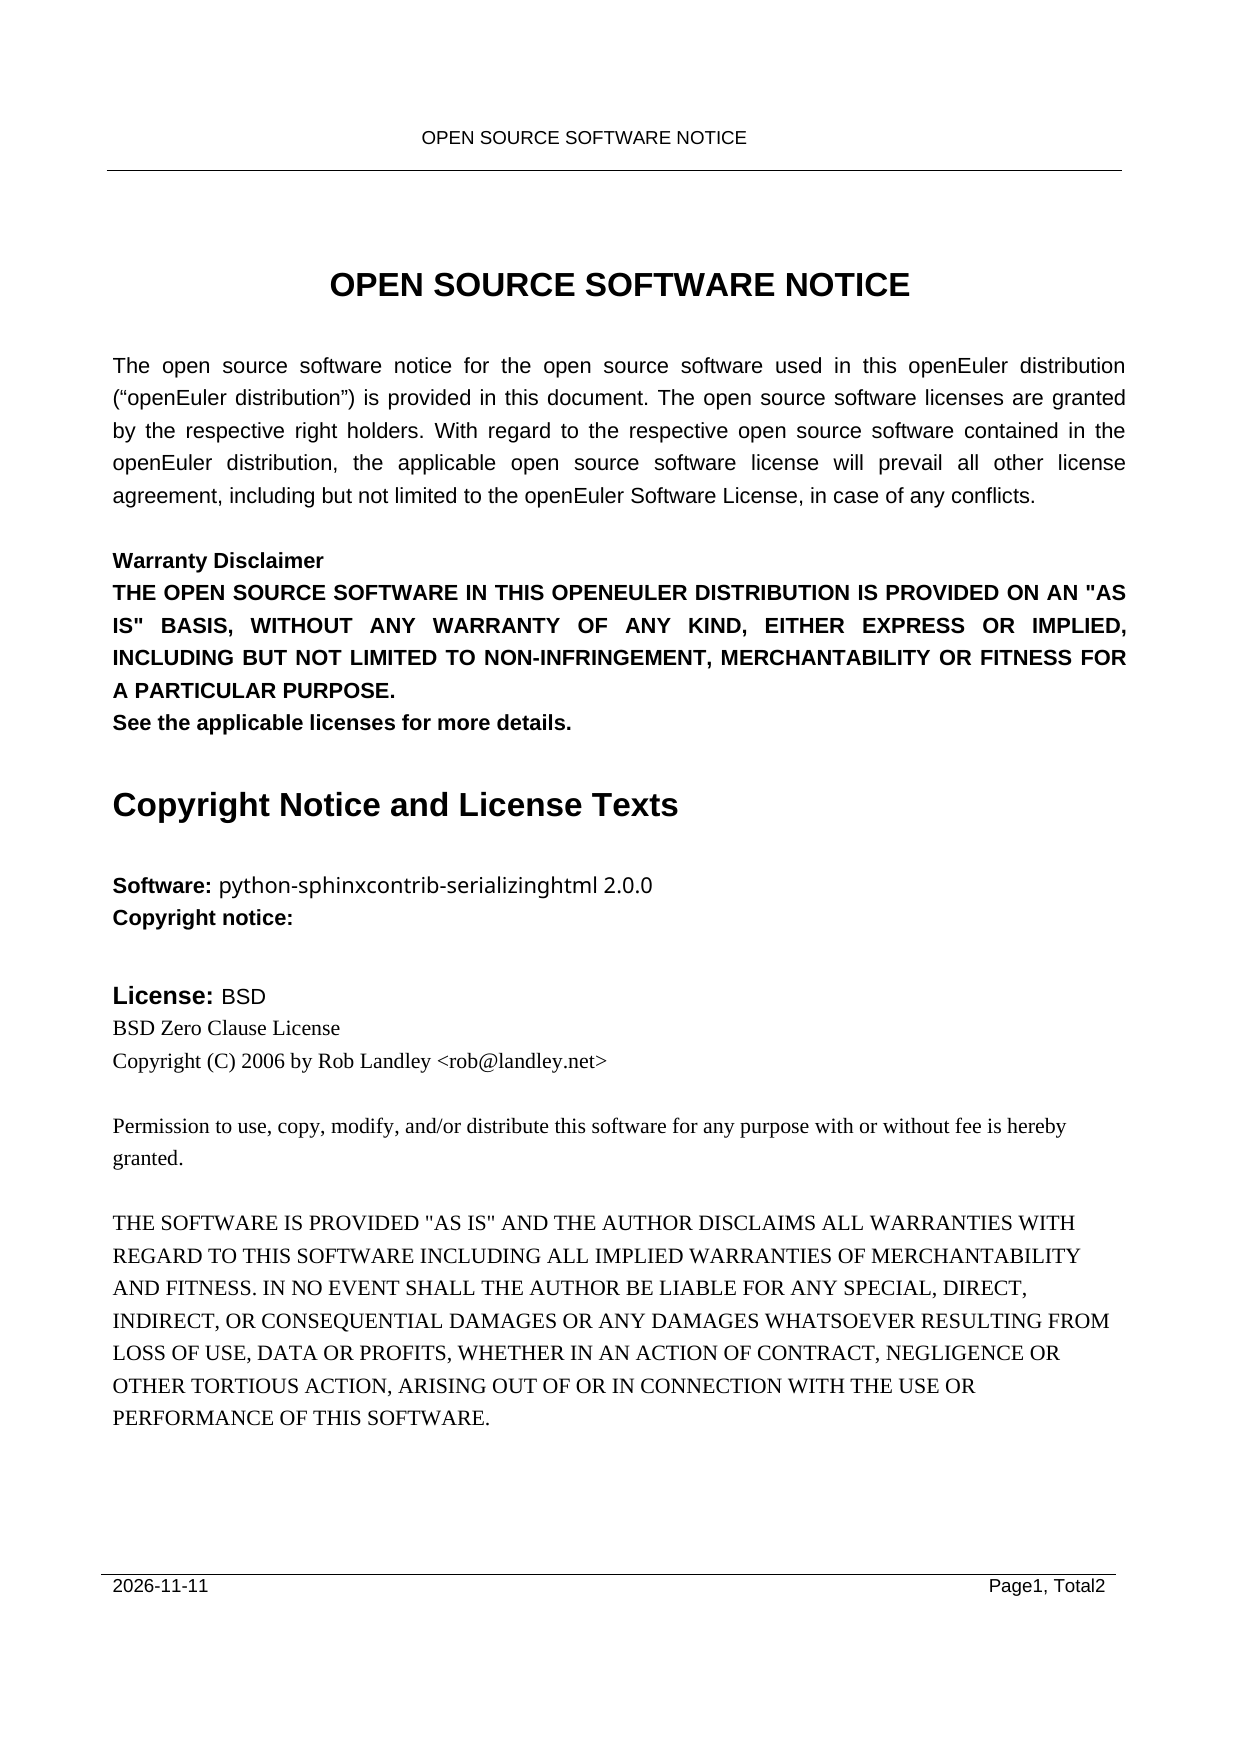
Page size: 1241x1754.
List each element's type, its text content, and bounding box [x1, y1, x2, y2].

text The open source software notice for the open source software used in this openEuler distribution (“openEuler distribution”) is provided in this document. The open source software licenses are granted by the respective right holders. With regard to the respective open source software contained in the openEuler distribution, the applicable open source software license will prevail all other license agreement, including but not limited to the openEuler Software License, in case of any conflicts. [112, 349, 1128, 511]
text License: BSD [112, 979, 1128, 1012]
text Warranty Disclaimer [112, 544, 1128, 576]
text Copyright notice: [112, 901, 1128, 934]
text THE OPEN SOURCE SOFTWARE IN THIS OPENEULER DISTRIBUTION IS PROVIDED ON AN "AS IS" BASIS, WITHOUT ANY WARRANTY OF ANY KIND, EITHER EXPRESS OR IMPLIED, INCLUDING BUT NOT LIMITED TO NON-INFRINGEMENT, MERCHANTABILITY OR FITNESS FOR A PARTICULAR PURPOSE. See the applicable licenses for more details. [112, 576, 1128, 739]
text BSD Zero Clause License Copyright (C) 2006 by Rob Landley <rob@landley.net> Permission to use, copy, modify, and/or distribute this software for any purpose with or without fee is hereby granted. THE SOFTWARE IS PROVIDED "AS IS" AND THE AUTHOR DISCLAIMS ALL WARRANTIES WITH REGARD TO THIS SOFTWARE INCLUDING ALL IMPLIED WARRANTIES OF MERCHANTABILITY AND FITNESS. IN NO EVENT SHALL THE AUTHOR BE LIABLE FOR ANY SPECIAL, DIRECT, INDIRECT, OR CONSEQUENTIAL DAMAGES OR ANY DAMAGES WHATSOEVER RESULTING FROM LOSS OF USE, DATA OR PROFITS, WHETHER IN AN ACTION OF CONTRACT, NEGLIGENCE OR OTHER TORTIOUS ACTION, ARISING OUT OF OR IN CONNECTION WITH THE USE OR PERFORMANCE OF THIS SOFTWARE. [112, 1012, 1128, 1467]
text OPEN SOURCE SOFTWARE NOTICE [112, 251, 1128, 316]
title Software: python-sphinxcontrib-serializinghtml 2.0.0 [112, 869, 1128, 901]
text Copyright Notice and License Texts [112, 771, 1128, 836]
